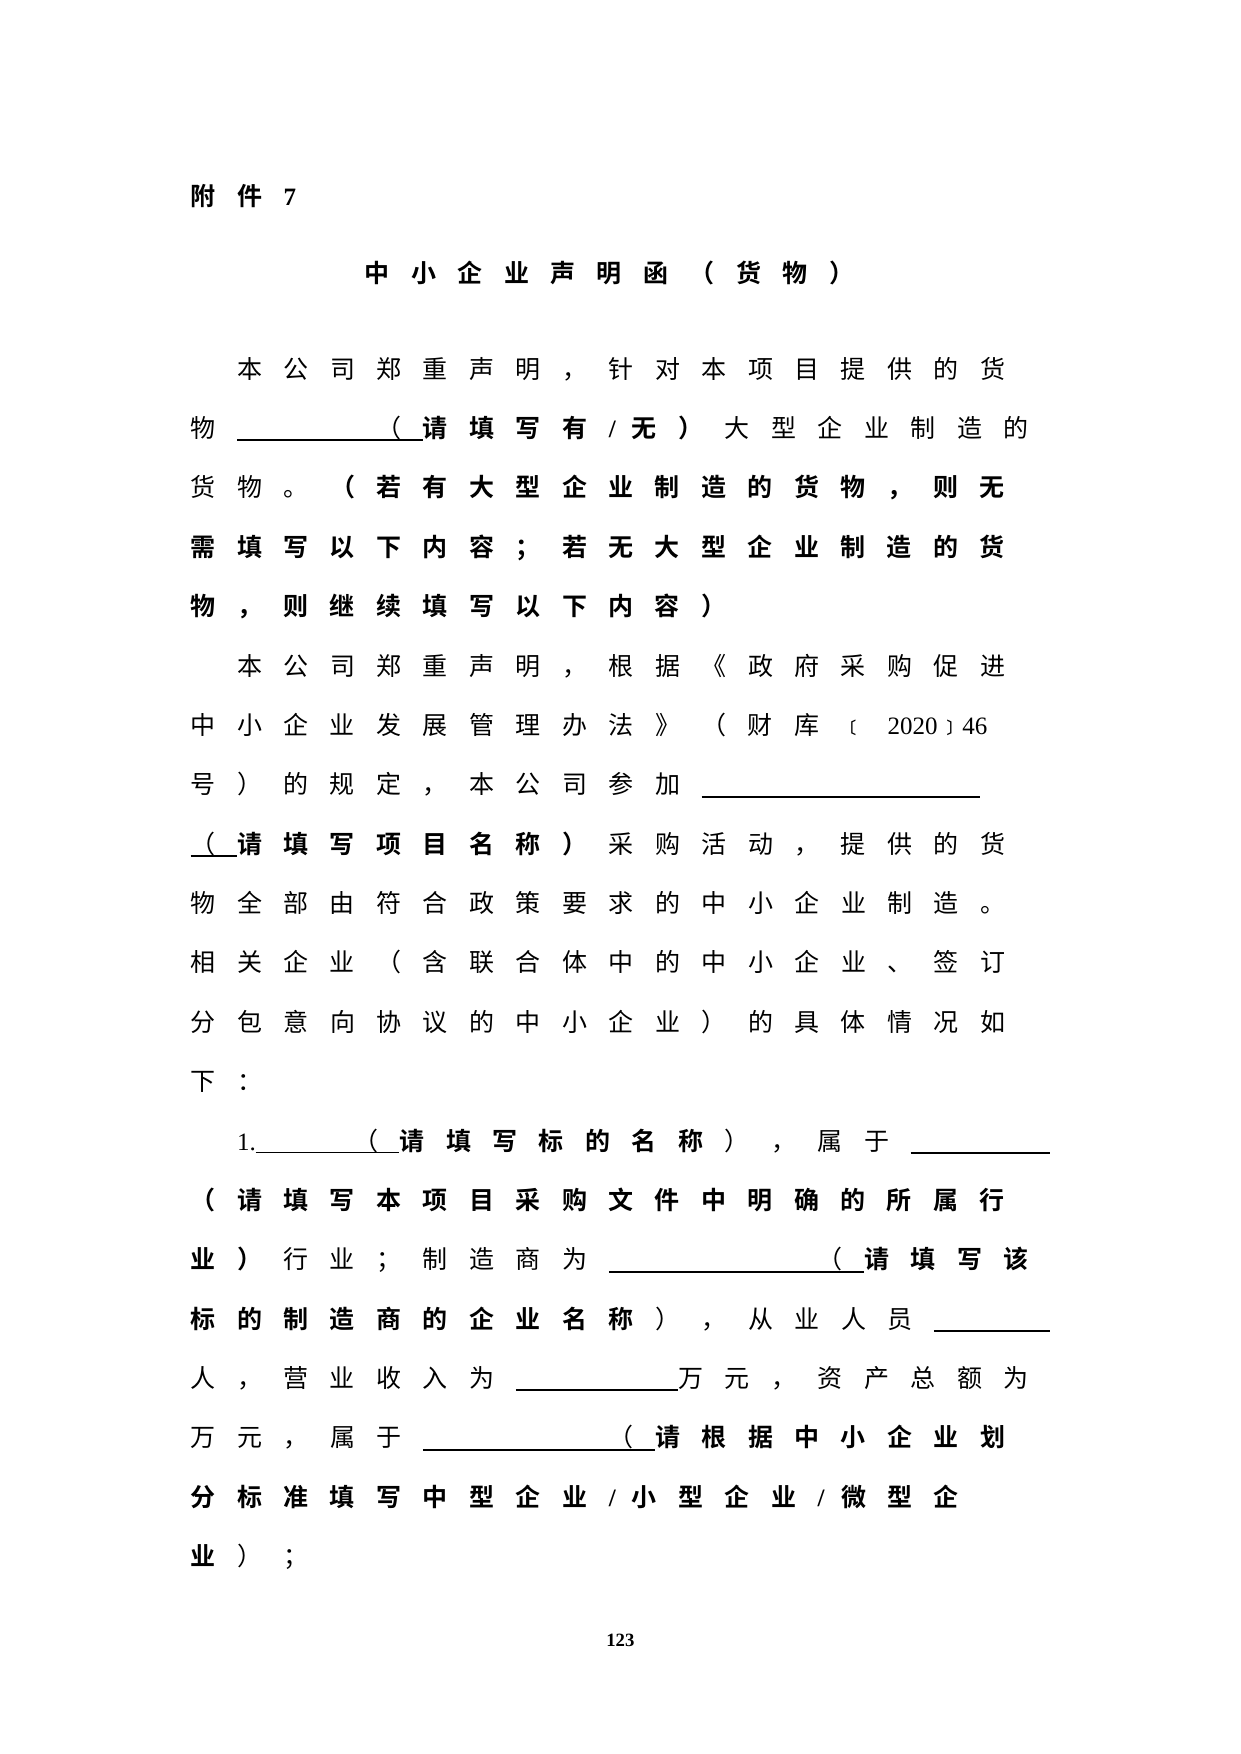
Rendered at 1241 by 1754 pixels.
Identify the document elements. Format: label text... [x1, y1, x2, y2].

text 1. （请填写标的名称），属于 （请填写本项目采购文件中明确的所属行业）行业；制造商为 （请填写该标的制造商的企业名称），从业人员 人，营业收入为 万元，资产总额为 万元，属于 （请根据中小企业划分标准填写中型企业/小型企业/微型企业）； [190, 1109, 1050, 1584]
text 中小企业声明函（货物） [190, 242, 1050, 301]
text 本公司郑重声明，针对本项目提供的货物 （请填写有/无）大型企业制造的货物。（若有大型企业制造的货物，则无需填写以下内容；若无大型企业制造的货物，则继续填写以下内容） [190, 338, 1050, 634]
text 附件7 [190, 164, 1050, 224]
text 本公司郑重声明，根据《政府采购促进中小企业发展管理办法》（财库﹝2020﹞46号）的规定，本公司参加 （请填写项目名称）采购活动，提供的货物全部由符合政策要求的中小企业制造。相关企业（含联合体中的中小企业、签订分包意向协议的中小企业）的具体情况如下： [190, 634, 1050, 1109]
